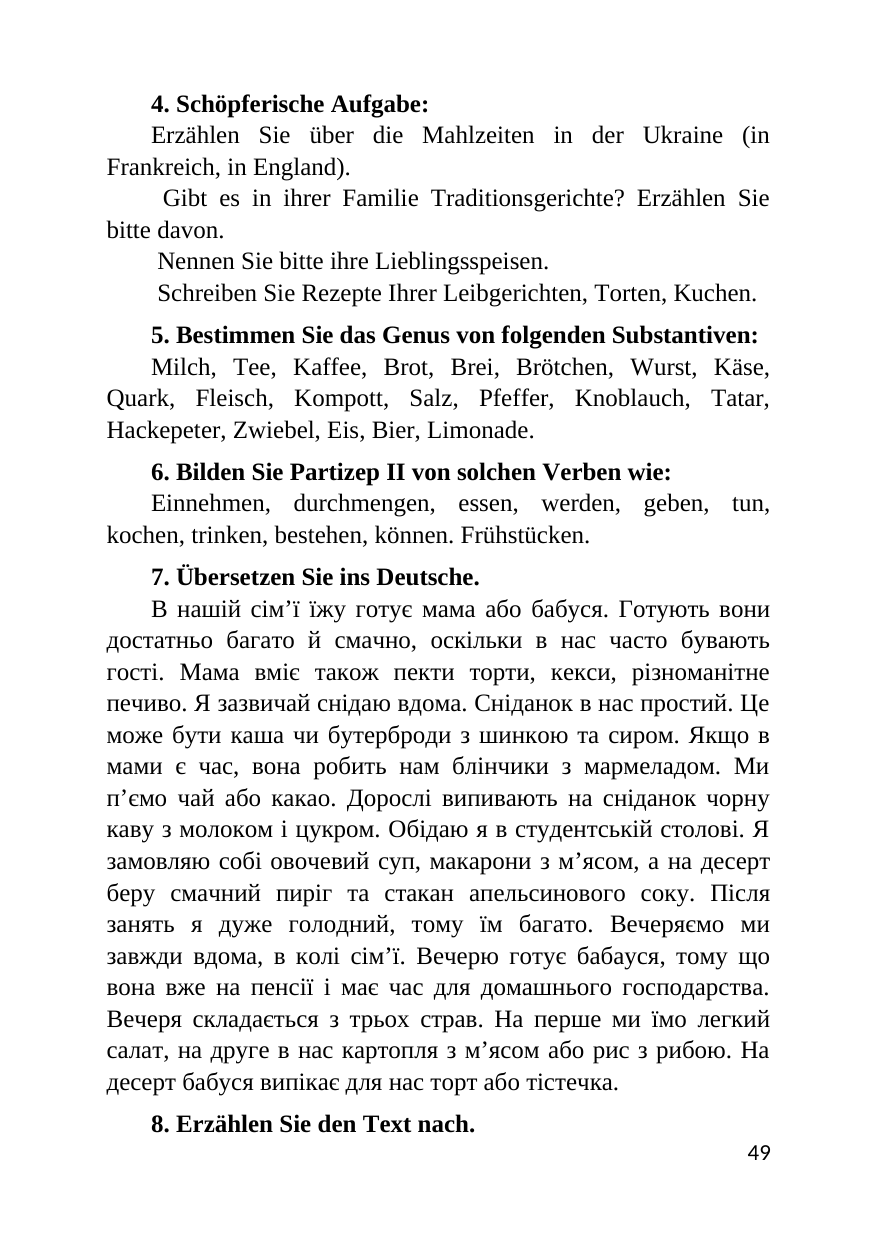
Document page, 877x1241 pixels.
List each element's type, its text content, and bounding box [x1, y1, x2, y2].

text Erzählen Sie über die Mahlzeiten in der Ukraine (in Frankreich, in England). [106, 120, 771, 181]
text 7. Übersetzen Sie ins Deutsche. [106, 562, 771, 591]
text 6. Bilden Sie Partizep II von solchen Verben wie: [106, 457, 771, 486]
text 4. Schöpferische Aufgabe: [106, 89, 771, 117]
text Schreiben Sie Rezepte Ihrer Leibgerichten, Torten, Kuchen. [106, 278, 771, 307]
text В нашій сім’ї їжу готує мама або бабуся. Готують вони достатньо багато й смачно, оскільки в нас часто бувають гості. Мама вміє також пекти торти, кекси, різноманітне печиво. Я зазвичай снідаю вдома. Сніданок в нас простий. Це може бути каша чи бутерброди з шинкою та сиром. Якщо в мами є час, вона робить нам блінчики з мармеладом. Ми п’ємо чай або какао. Дорослі випивають на сніданок чорну каву з молоком і цукром. Обідаю я в студентській столові. Я замовляю собі овочевий суп, макарони з м’ясом, а на десерт беру смачний пиріг та стакан апельсинового соку. Після занять я дуже голодний, тому їм багато. Вечеряємо ми завжди вдома, в колі сім’ї. Вечерю готує бабауся, тому що вона вже на пенсії і має час для домашнього господарства. Вечеря складається з трьох страв. На перше ми їмо легкий салат, на друге в нас картопля з м’ясом або рис з рибою. На десерт бабуся випікає для нас торт або тістечка. [106, 594, 771, 1096]
text 5. Bestimmen Sie das Genus von folgenden Substantiven: [106, 320, 771, 349]
text Nennen Sie bitte ihre Lieblingsspeisen. [106, 246, 771, 275]
text Milch, Tee, Kaffee, Brot, Brei, Brötchen, Wurst, Käse, Quark, Fleisch, Kompott, Salz, Pfeffer, Knoblauch, Tatar, Hackepeter, Zwiebel, Eis, Bier, Limonade. [106, 352, 771, 443]
text Einnehmen, durchmengen, essen, werden, geben, tun, kochen, trinken, bestehen, können. Frühstücken. [106, 488, 771, 549]
text 8. Erzählen Sie den Text nach. [106, 1109, 771, 1138]
text Gibt es in ihrer Familie Traditionsgerichte? Erzählen Sie bitte davon. [106, 183, 771, 244]
